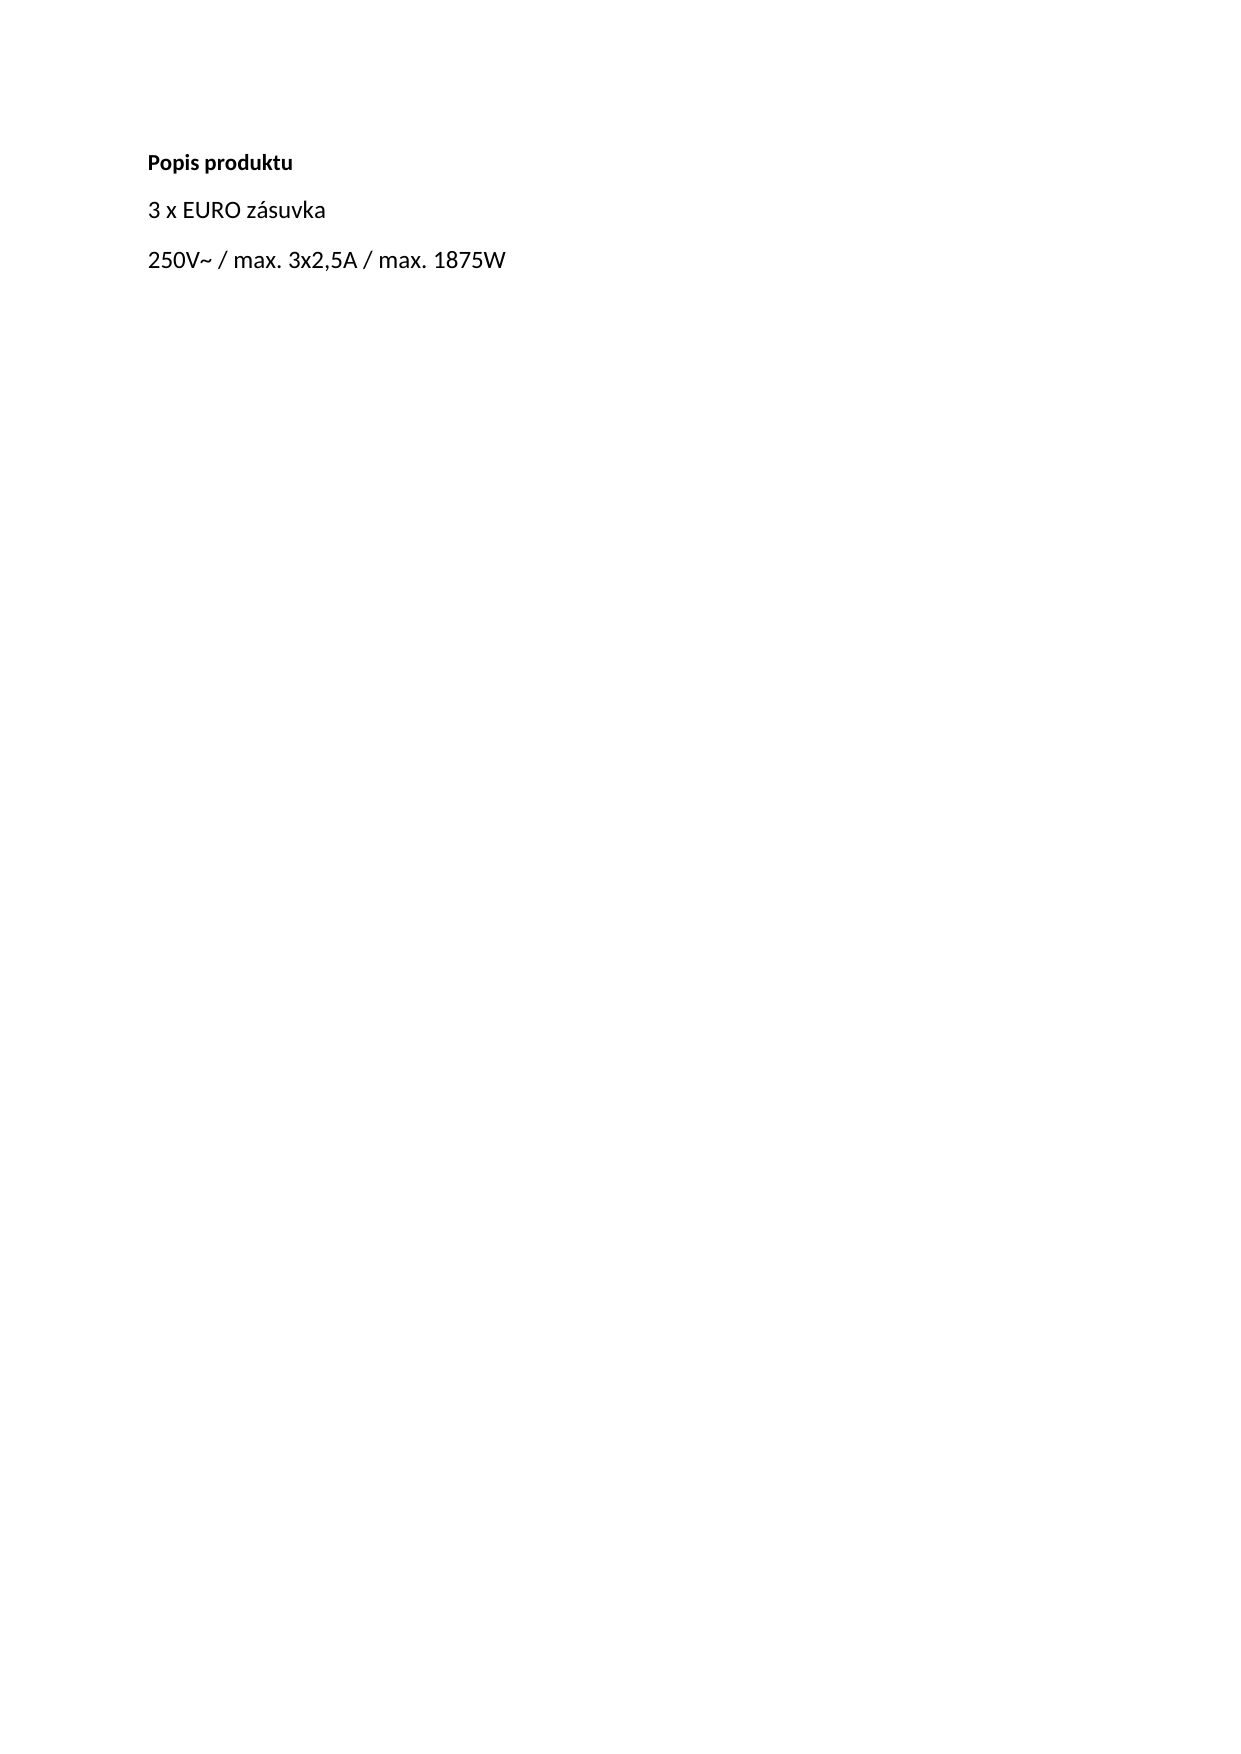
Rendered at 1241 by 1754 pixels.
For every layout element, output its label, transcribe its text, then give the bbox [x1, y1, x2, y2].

text 250V~ / max. 3x2,5A / max. 1875W [148, 244, 1093, 274]
text 3 x EURO zásuvka [148, 194, 1093, 225]
text Popis produktu [148, 148, 1093, 176]
